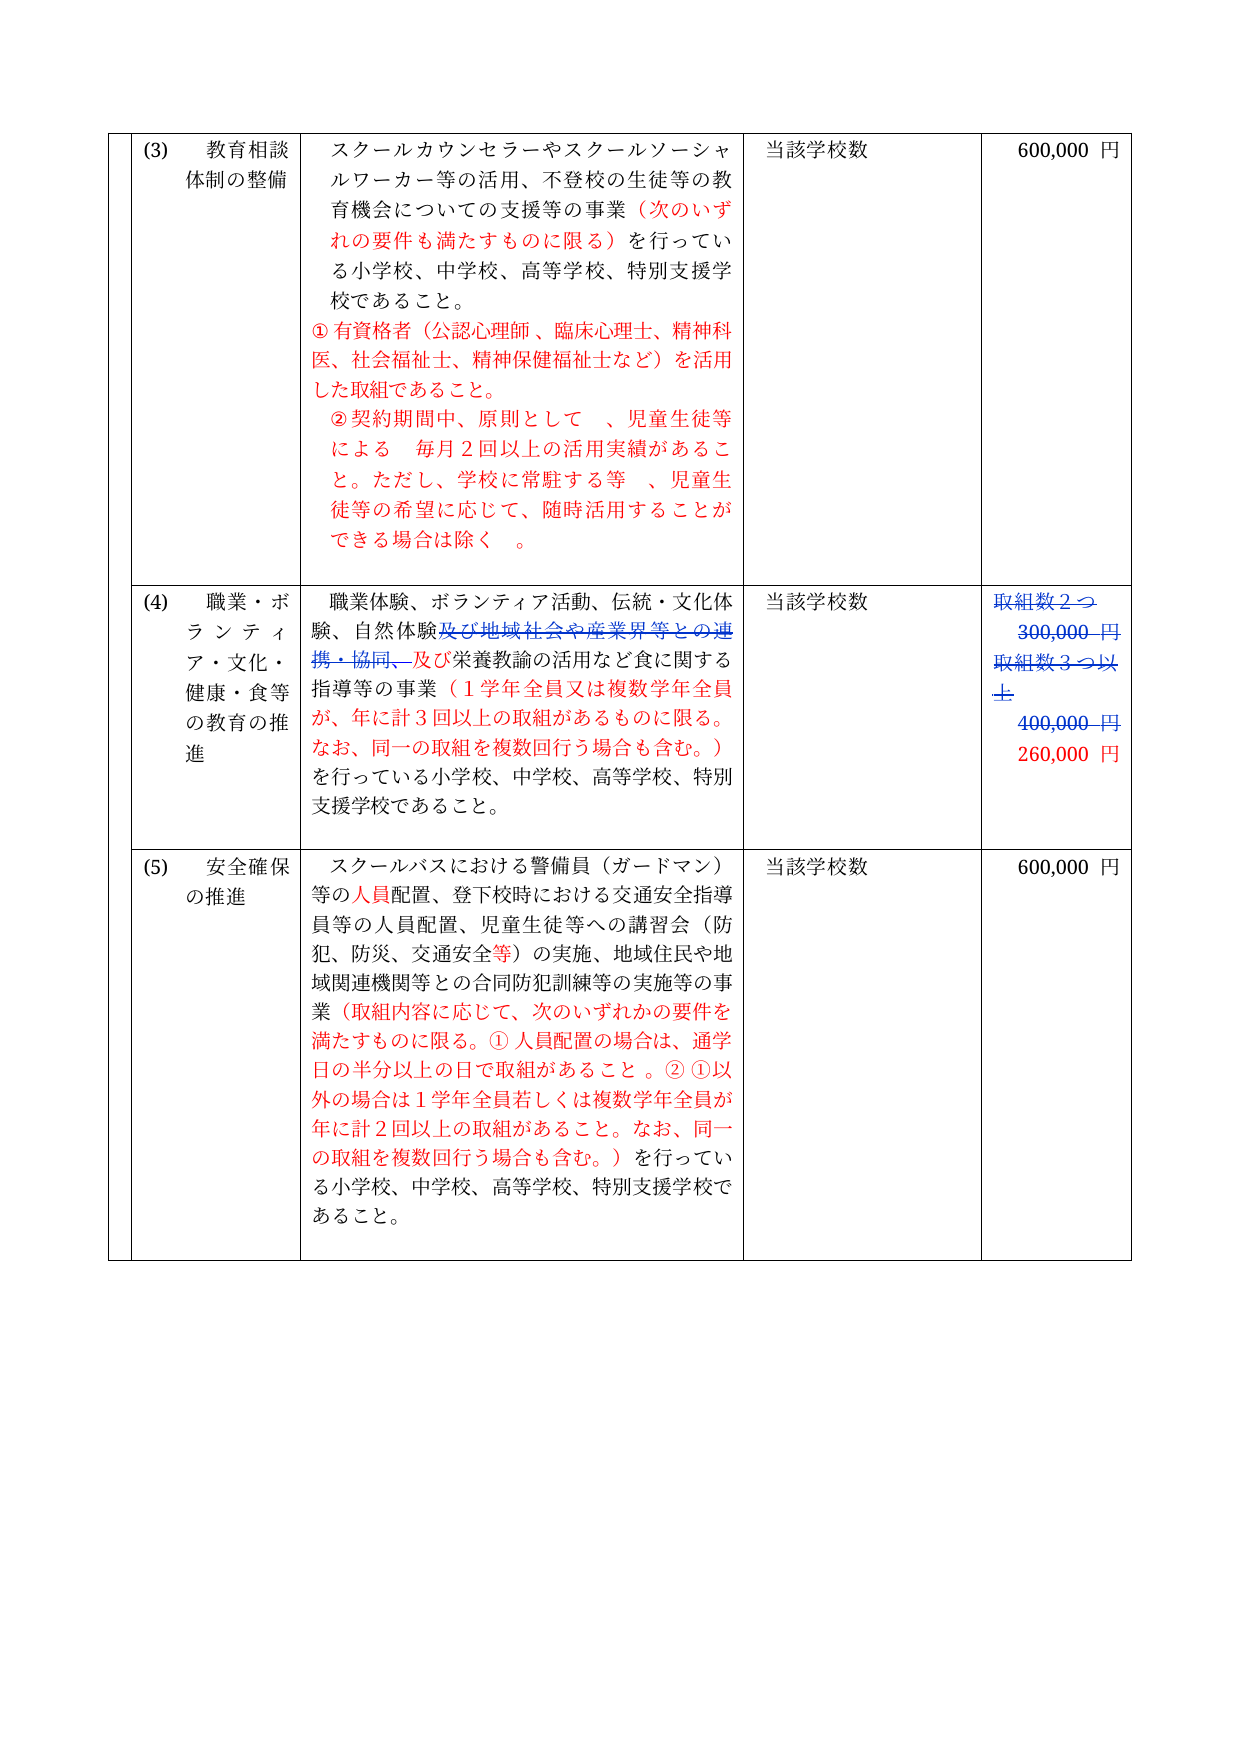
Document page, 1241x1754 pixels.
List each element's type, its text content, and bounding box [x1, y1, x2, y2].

table_cell 取組数２つ 300,000円 取組数３つ以上 400,000円 260,000円 [982, 586, 1131, 849]
table_cell 当該学校数 [744, 850, 981, 1260]
table_cell スクールカウンセラーやスクールソーシャルワーカー等の活用、不登校の生徒等の教育機会についての支援等の事業（次のいずれの要件も満たすものに限る）を行っている小学校、中学校、高等学校、特別支援学校であること。 ①有資格者（公認心理師 、臨床心理士、精神科医、社会福祉士、精神保健福祉士など）を活用した取組であること。 ②契約期間中、原則として 、児童生徒等による 毎月２回以上の活用実績があること。ただし、学校に常駐する等 、児童生徒等の希望に応じて、随時活用することができる場合は除く 。 [301, 134, 743, 585]
table_cell スクールバスにおける警備員（ガードマン）等の人員配置、登下校時における交通安全指導員等の人員配置、児童生徒等への講習会（防犯、防災、交通安全等）の実施、地域住民や地域関連機関等との合同防犯訓練等の実施等の事業（取組内容に応じて、次のいずれかの要件を満たすものに限る。① 人員配置の場合は、通学日の半分以上の日で取組があること 。② ①以外の場合は１学年全員若しくは複数学年全員が年に計２回以上の取組があること。なお、同一の取組を複数回行う場合も含む。）を行っている小学校、中学校、高等学校、特別支援学校であること。 [301, 850, 743, 1260]
table_cell 600,000円 [982, 134, 1131, 585]
table_cell 600,000円 [982, 850, 1131, 1260]
table_cell (3) 教育相談体制の整備 [132, 134, 300, 585]
table_cell (5) 安全確保の推進 [132, 850, 300, 1260]
table_cell 当該学校数 [744, 134, 981, 585]
table_cell 職業体験、ボランティア活動、伝統・文化体験、自然体験及び地域社会や産業界等との連携・協同、及び栄養教諭の活用など食に関する指導等の事業（１学年全員又は複数学年全員が、年に計３回以上の取組があるものに限る。なお、同一の取組を複数回行う場合も含む。）を行っている小学校、中学校、高等学校、特別支援学校であること。 [301, 586, 743, 849]
table_cell 当該学校数 [744, 586, 981, 849]
table_cell (4) 職業・ボランティア・文化・健康・食等の教育の推進 [132, 586, 300, 849]
